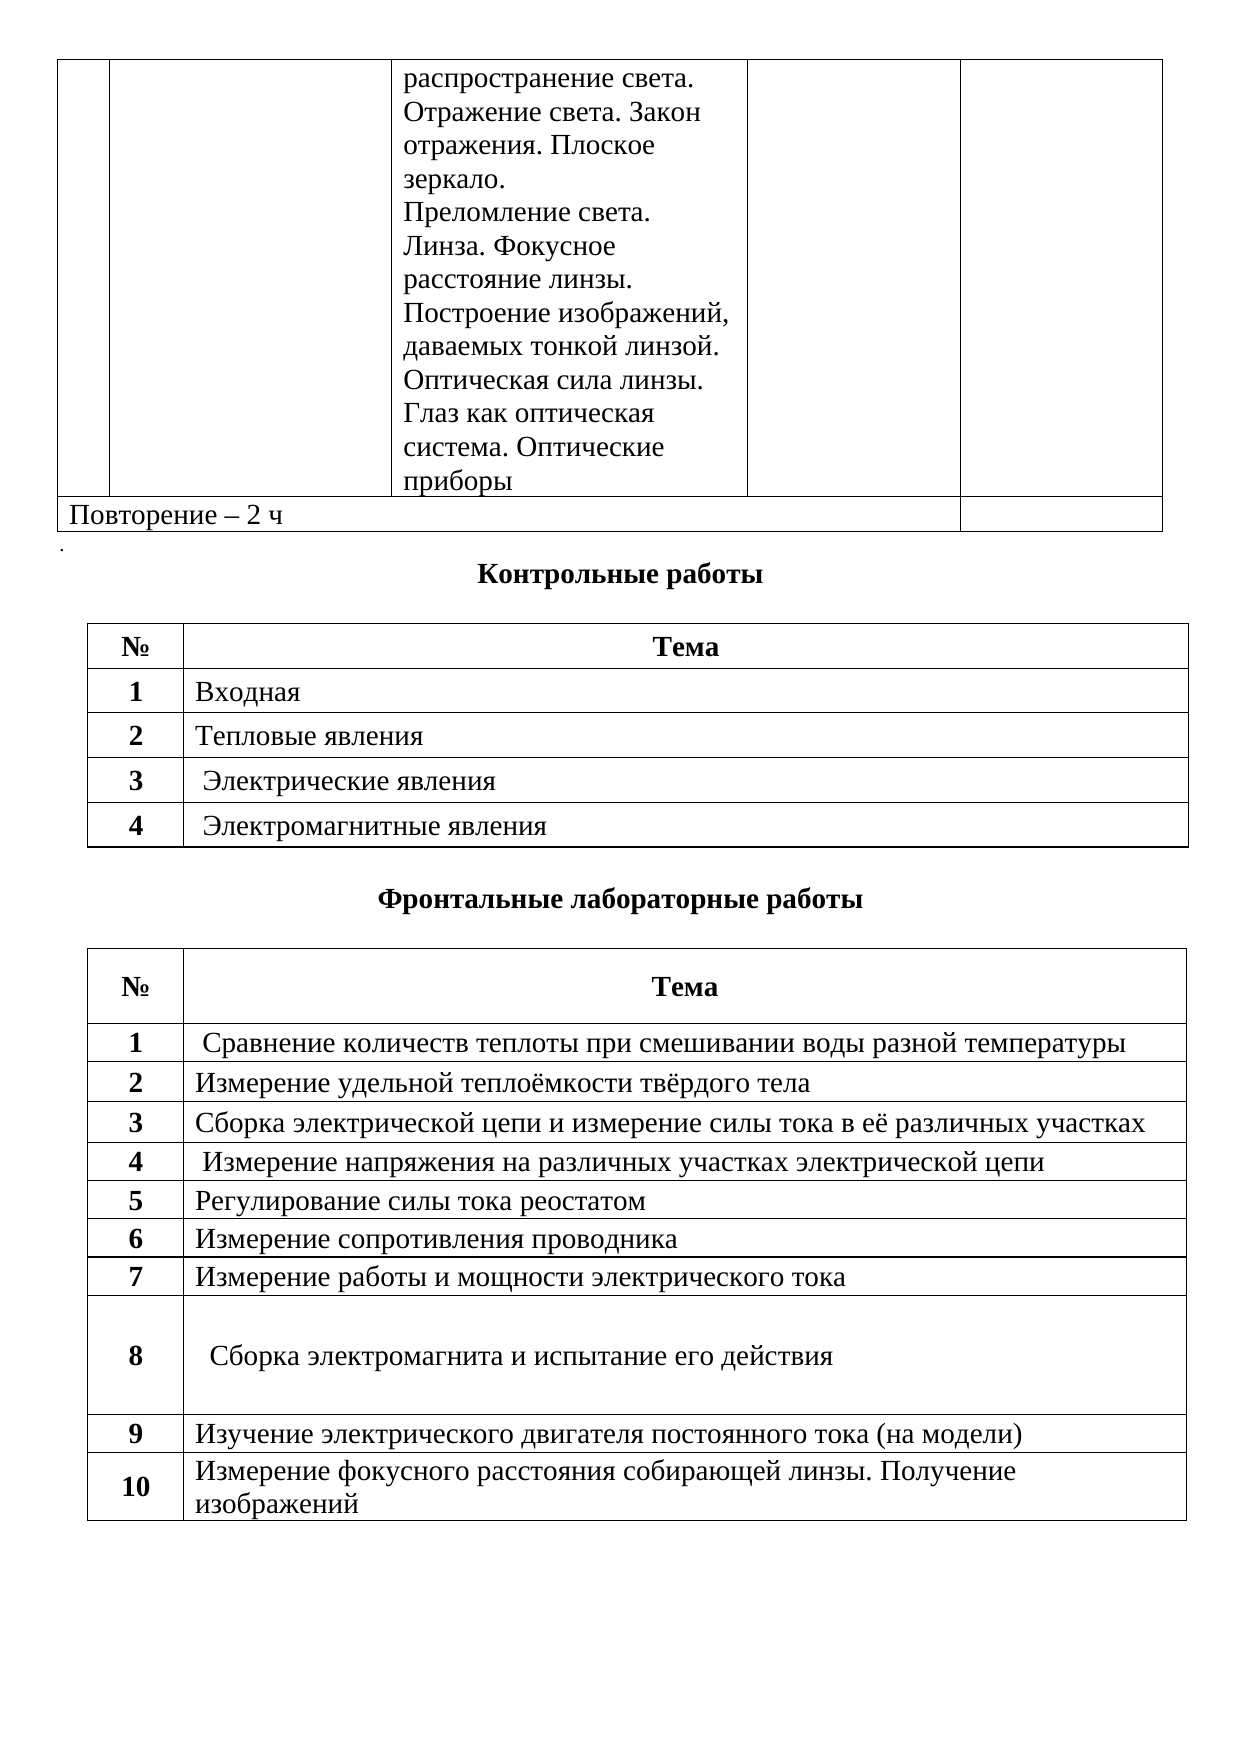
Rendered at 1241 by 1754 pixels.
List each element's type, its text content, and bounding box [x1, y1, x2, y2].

table_header Тема [184, 624, 1188, 668]
table_cell Измерение работы и мощности электрического тока [184, 1258, 1186, 1294]
table_cell 1 [88, 669, 183, 712]
table_header № [88, 949, 183, 1023]
text Контрольные работы [44, 556, 1196, 589]
table_cell 8 [88, 1296, 183, 1413]
table_cell 5 [88, 1181, 183, 1218]
table_cell Измерение фокусного расстояния собирающей линзы. Получение изображений [184, 1453, 1186, 1520]
table_cell Измерение сопротивления проводника [184, 1219, 1186, 1256]
table_cell Сборка электромагнита и испытание его действия [184, 1296, 1186, 1413]
table_cell Входная [184, 669, 1188, 712]
table_cell [961, 497, 1162, 531]
table_cell 3 [88, 1102, 183, 1142]
table_cell 1 [961, 60, 1162, 496]
table_cell 9 [88, 1415, 183, 1452]
table_cell Электромагнитные явления [184, 803, 1188, 846]
table_header Тема [184, 949, 1186, 1023]
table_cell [392, 60, 747, 496]
table_cell Измерение напряжения на различных участках электрической цепи [184, 1143, 1186, 1180]
table_cell 2 [88, 713, 183, 757]
table_cell 4 [88, 1143, 183, 1180]
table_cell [110, 60, 391, 496]
table_cell 10 [88, 1453, 183, 1520]
table_cell 2 [88, 1062, 183, 1101]
table_cell 7 [88, 1258, 183, 1294]
table_cell 3 [88, 758, 183, 802]
table_cell [58, 60, 109, 496]
text . [59, 532, 1196, 556]
table_cell Повторение – 2 ч [58, 497, 960, 531]
table_cell 1 [88, 1024, 183, 1061]
table_header № [88, 624, 183, 668]
table_cell Измерение удельной теплоёмкости твёрдого тела [184, 1062, 1186, 1101]
table_cell Сравнение количеств теплоты при смешивании воды разной температуры [184, 1024, 1186, 1061]
table_cell Изучение электрического двигателя постоянного тока (на модели) [184, 1415, 1186, 1452]
table_cell Сборка электрической цепи и измерение силы тока в её различных участках [184, 1102, 1186, 1142]
table_cell 3 [748, 60, 960, 496]
table_cell Тепловые явления [184, 713, 1188, 757]
table_cell 4 [88, 803, 183, 846]
table_cell Регулирование силы тока реостатом [184, 1181, 1186, 1218]
text Фронтальные лабораторные работы [44, 881, 1196, 914]
table_cell 6 [88, 1219, 183, 1256]
table_cell Электрические явления [184, 758, 1188, 802]
